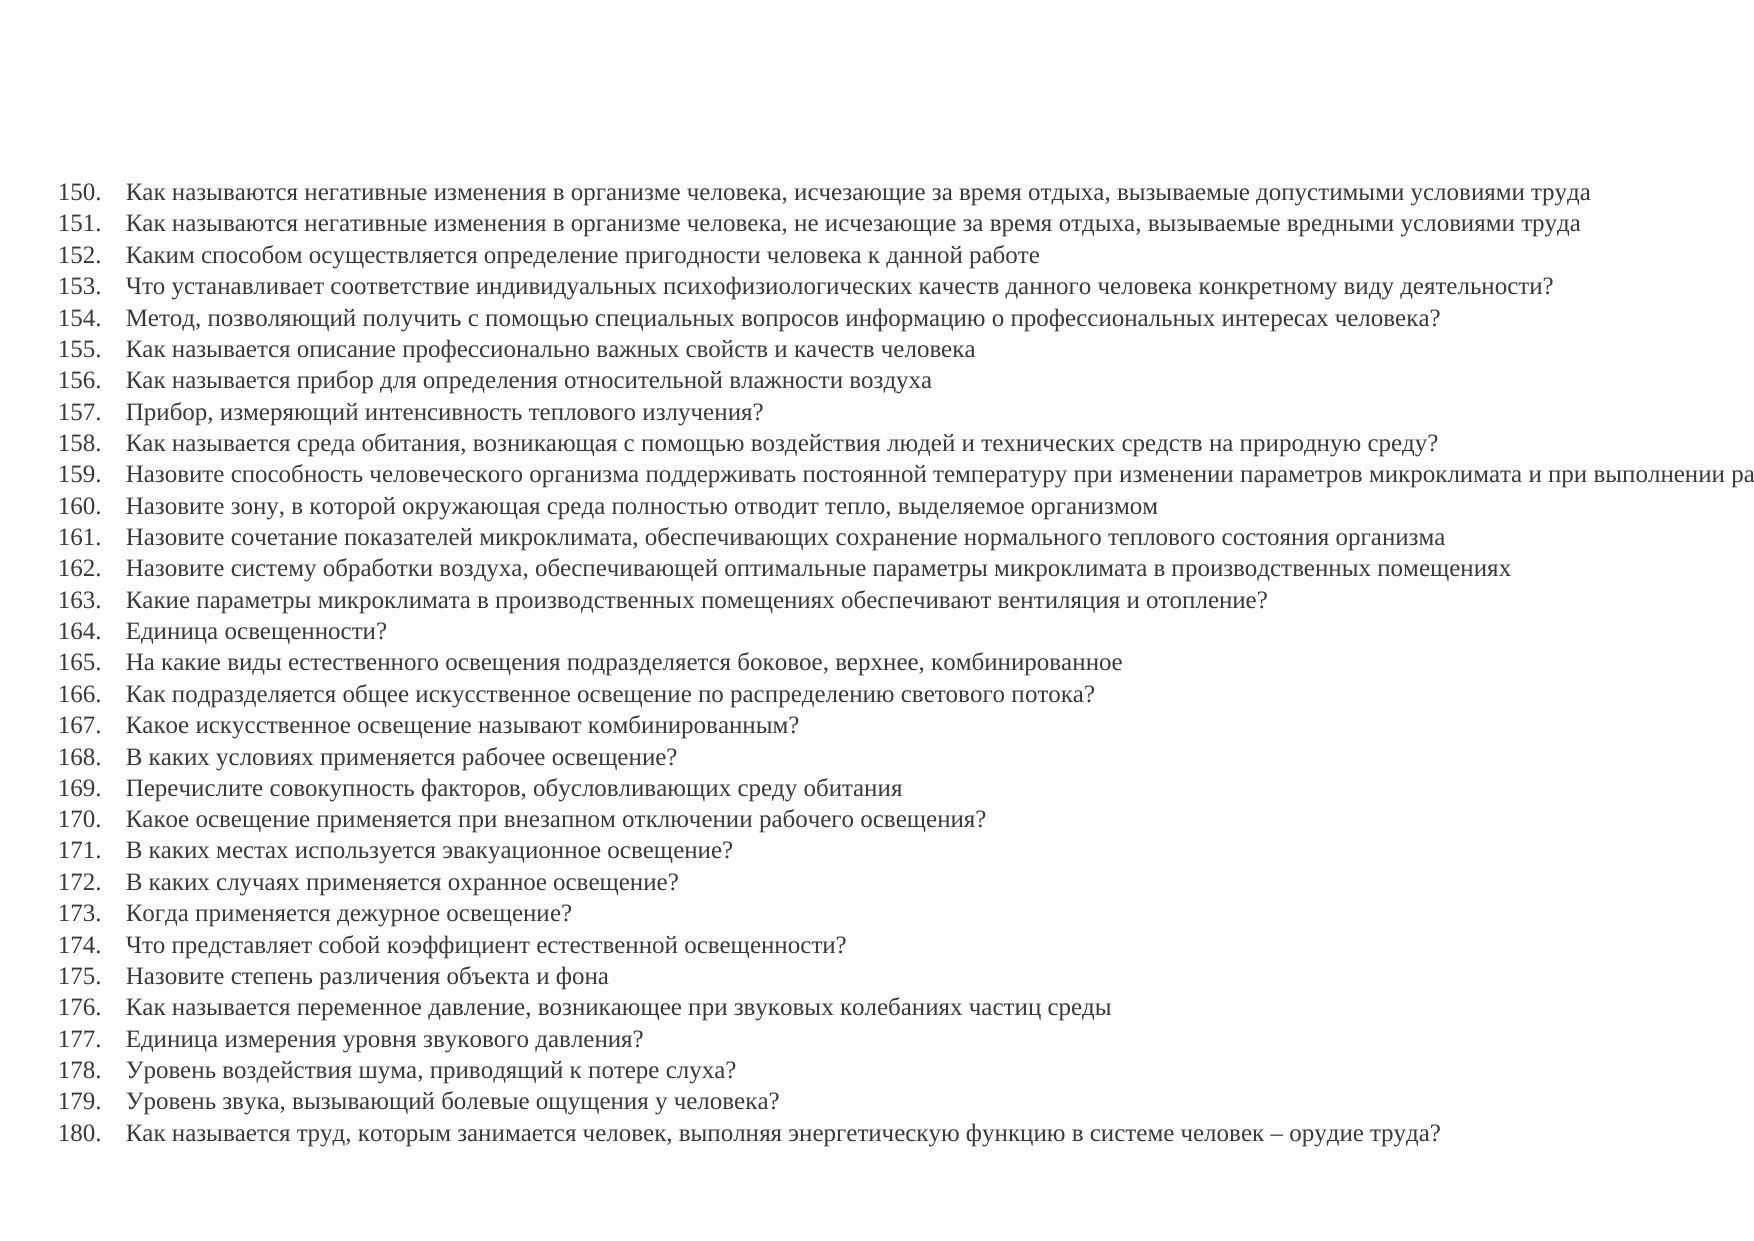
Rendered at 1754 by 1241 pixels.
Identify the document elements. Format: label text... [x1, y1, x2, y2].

table_cell Назовите способность человеческого организма поддерживать постоянной температуру при изменении параметров микроклимата и при выполнении работ различной тяжести [44, 459, 1754, 491]
table_cell Назовите степень различения объекта и фона [44, 961, 1754, 992]
table_cell В каких условиях применяется рабочее освещение? [44, 742, 1754, 773]
table_cell Назовите систему обработки воздуха, обеспечивающей оптимальные параметры микроклимата в производственных помещениях [44, 554, 1754, 585]
table_cell Перечислите совокупность факторов, обусловливающих среду обитания [44, 773, 1754, 804]
table_cell Как называется прибор для определения относительной влажности воздуха [44, 365, 1754, 397]
table_cell Единица освещенности? [44, 616, 1754, 647]
table_cell Что представляет собой коэффициент естественной освещенности? [44, 930, 1754, 961]
table_cell Когда применяется дежурное освещение? [44, 898, 1754, 930]
table_cell Как называется переменное давление, возникающее при звуковых колебаниях частиц среды [44, 993, 1754, 1024]
table_cell Как подразделяется общее искусственное освещение по распределению светового потока? [44, 679, 1754, 710]
table_cell Какие параметры микроклимата в производственных помещениях обеспечивают вентиляция и отопление? [44, 585, 1754, 616]
table_cell Назовите сочетание показателей микроклимата, обеспечивающих сохранение нормального теплового состояния организма [44, 522, 1754, 553]
table_cell Какое освещение применяется при внезапном отключении рабочего освещения? [44, 804, 1754, 836]
table_cell Уровень воздействия шума, приводящий к потере слуха? [44, 1055, 1754, 1086]
table_cell Как называется описание профессионально важных свойств и качеств человека [44, 334, 1754, 365]
table_cell Уровень звука, вызывающий болевые ощущения у человека? [44, 1086, 1754, 1118]
table_cell Как называются негативные изменения в организме человека, не исчезающие за время отдыха, вызываемые вредными условиями труда [44, 209, 1754, 240]
table_cell Прибор, измеряющий интенсивность теплового излучения? [44, 397, 1754, 428]
table_cell На какие виды естественного освещения подразделяется боковое, верхнее, комбинированное [44, 648, 1754, 679]
table_cell В каких местах используется эвакуационное освещение? [44, 836, 1754, 867]
table_cell Как называются негативные изменения в организме человека, исчезающие за время отдыха, вызываемые допустимыми условиями труда [44, 177, 1754, 208]
table_cell Каким способом осуществляется определение пригодности человека к данной работе [44, 240, 1754, 271]
table_cell В каких случаях применяется охранное освещение? [44, 867, 1754, 898]
table_cell Метод, позволяющий получить с помощью специальных вопросов информацию о профессиональных интересах человека? [44, 303, 1754, 334]
table_cell Назовите зону, в которой окружающая среда полностью отводит тепло, выделяемое организмом [44, 491, 1754, 522]
table_cell Как называется среда обитания, возникающая с помощью воздействия людей и технических средств на природную среду? [44, 428, 1754, 459]
table_cell Единица измерения уровня звукового давления? [44, 1024, 1754, 1055]
table_cell Что устанавливает соответствие индивидуальных психофизиологических качеств данного человека конкретному виду деятельности? [44, 271, 1754, 303]
table_cell Какое искусственное освещение называют комбинированным? [44, 710, 1754, 742]
table_cell Как называется труд, которым занимается человек, выполняя энергетическую функцию в системе человек – орудие труда? [44, 1118, 1754, 1149]
